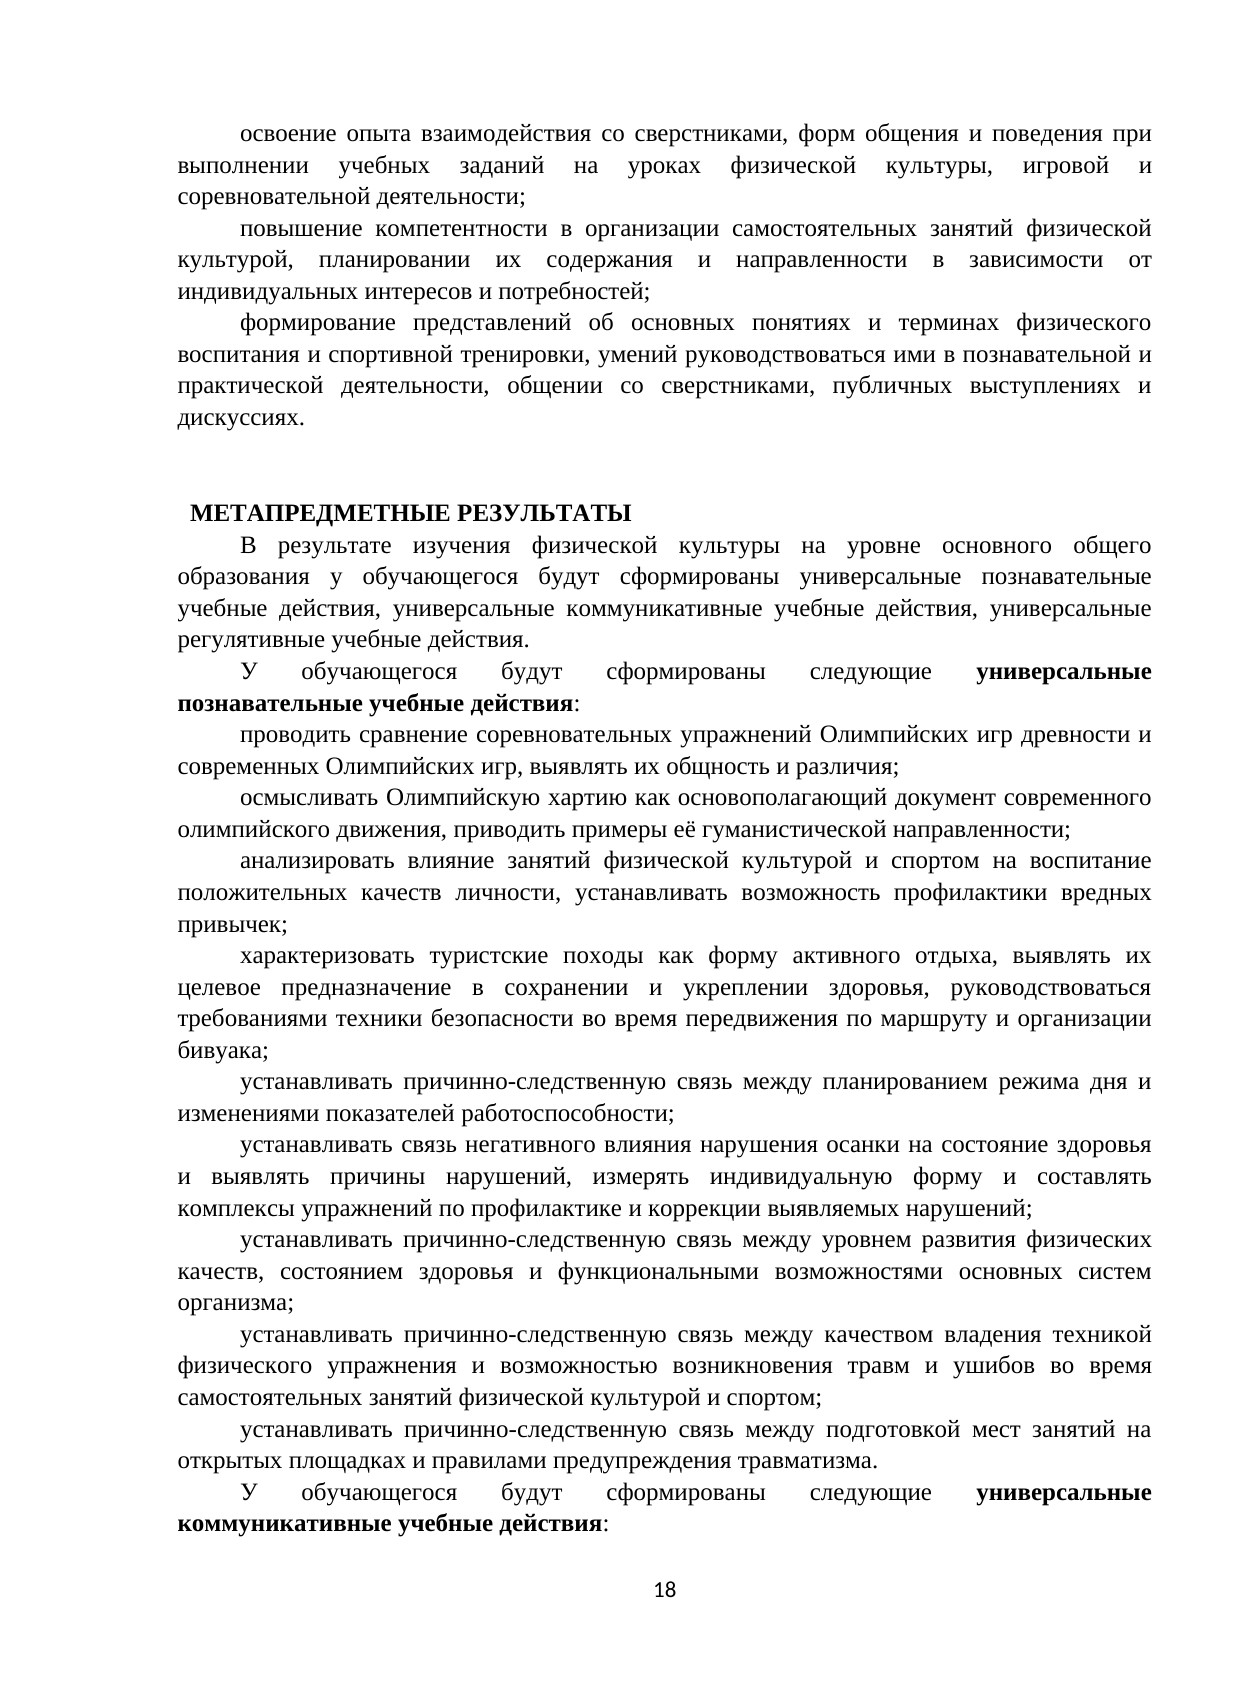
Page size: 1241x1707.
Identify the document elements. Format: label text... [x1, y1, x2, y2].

text У обучающегося будут сформированы следующие универсальные коммуникативные учебные действия: [177, 1477, 1152, 1537]
text устанавливать причинно-следственную связь между качеством владения техникой физического упражнения и возможностью возникновения травм и ушибов во время самостоятельных занятий физической культурой и спортом; [177, 1319, 1152, 1411]
text устанавливать причинно-следственную связь между уровнем развития физических качеств, состоянием здоровья и функциональными возможностями основных систем организма; [177, 1224, 1152, 1316]
text У обучающегося будут сформированы следующие универсальные познавательные учебные действия: [177, 656, 1152, 716]
text устанавливать причинно-следственную связь между подготовкой мест занятий на открытых площадках и правилами предупреждения травматизма. [177, 1414, 1152, 1474]
text устанавливать связь негативного влияния нарушения осанки на состояние здоровья и выявлять причины нарушений, измерять индивидуальную форму и составлять комплексы упражнений по профилактике и коррекции выявляемых нарушений; [177, 1129, 1152, 1221]
text устанавливать причинно-следственную связь между планированием режима дня и изменениями показателей работоспособности; [177, 1066, 1152, 1127]
text проводить сравнение соревновательных упражнений Олимпийских игр древности и современных Олимпийских игр, выявлять их общность и различия; [177, 719, 1152, 779]
text осмысливать Олимпийскую хартию как основополагающий документ современного олимпийского движения, приводить примеры её гуманистической направленности; [177, 782, 1152, 843]
text МЕТАПРЕДМЕТНЫЕ РЕЗУЛЬТАТЫ [190, 498, 1152, 527]
text повышение компетентности в организации самостоятельных занятий физической культурой, планировании их содержания и направленности в зависимости от индивидуальных интересов и потребностей; [177, 213, 1152, 305]
text анализировать влияние занятий физической культурой и спортом на воспитание положительных качеств личности, устанавливать возможность профилактики вредных привычек; [177, 846, 1152, 937]
text В результате изучения физической культуры на уровне основного общего образования у обучающегося будут сформированы универсальные познавательные учебные действия, универсальные коммуникативные учебные действия, универсальные регулятивные учебные действия. [177, 530, 1152, 653]
text характеризовать туристские походы как форму активного отдыха, выявлять их целевое предназначение в сохранении и укреплении здоровья, руководствоваться требованиями техники безопасности во время передвижения по маршруту и организации бивуака; [177, 940, 1152, 1064]
text формирование представлений об основных понятиях и терминах физического воспитания и спортивной тренировки, умений руководствоваться ими в познавательной и практической деятельности, общении со сверстниками, публичных выступлениях и дискуссиях. [177, 307, 1152, 431]
text освоение опыта взаимодействия со сверстниками, форм общения и поведения при выполнении учебных заданий на уроках физической культуры, игровой и соревновательной деятельности; [177, 118, 1152, 210]
